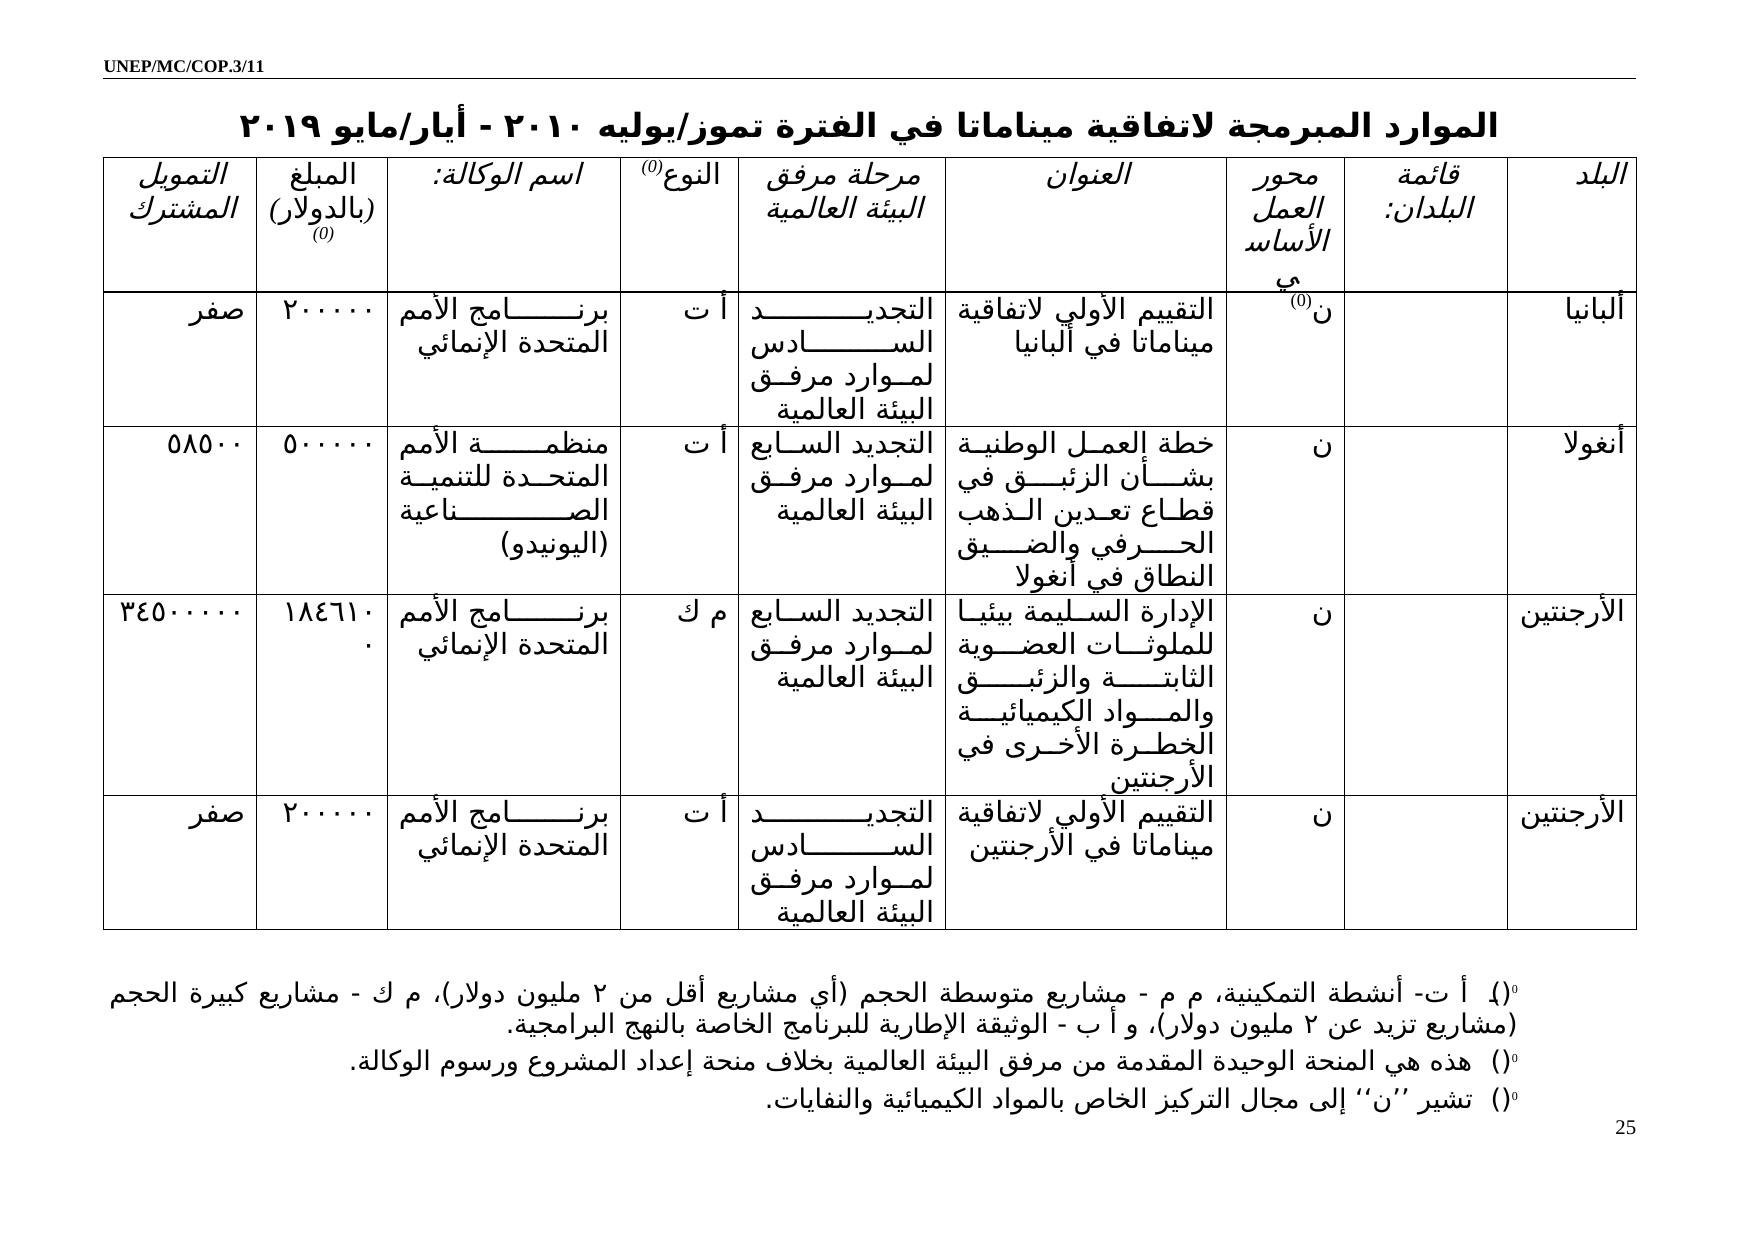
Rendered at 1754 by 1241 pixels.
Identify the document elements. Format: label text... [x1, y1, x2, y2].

table_cell التقييم الأولي لاتفاقية ميناماتا في الأرجنتين [946, 796, 1226, 929]
table_header البلد [1508, 158, 1636, 291]
table_header التمويل المشترك [104, 158, 256, 291]
table_cell برنامج الأمم المتحدة الإنمائي [388, 595, 620, 794]
table_cell ن [1227, 595, 1344, 794]
table_header قائمة البلدان: [1345, 158, 1507, 291]
table_cell ن() [1227, 293, 1344, 426]
table_header النوع() [621, 158, 738, 291]
table_cell التجديد السادس لموارد مرفق البيئة العالمية [739, 796, 945, 929]
table_cell ١٨٤٦١٠٠ [257, 595, 387, 794]
table_cell برنامج الأمم المتحدة الإنمائي [388, 796, 620, 929]
table_cell [1345, 796, 1507, 929]
table_cell التقييم الأولي لاتفاقية ميناماتا في ألبانيا [946, 293, 1226, 426]
table_cell الأرجنتين [1508, 796, 1636, 929]
table_cell أنغولا [1508, 427, 1636, 593]
table_cell الأرجنتين [1508, 595, 1636, 794]
table_cell [1345, 595, 1507, 794]
table_cell [1345, 427, 1507, 593]
table_cell ن [1227, 796, 1344, 929]
table_header محور العمل الأساسي [1227, 158, 1344, 291]
table_cell برنامج الأمم المتحدة الإنمائي [388, 293, 620, 426]
table_cell ٣٤٥٠٠٠٠٠ [104, 595, 256, 794]
table_cell م ك [621, 595, 738, 794]
table_cell ألبانيا [1508, 293, 1636, 426]
table_cell ٥٠٠٠٠٠ [257, 427, 387, 593]
table_cell ٢٠٠٠٠٠ [257, 796, 387, 929]
table_cell [1345, 293, 1507, 426]
table_cell أ ت [621, 293, 738, 426]
table_header مرحلة مرفق البيئة العالمية [739, 158, 945, 291]
table_cell أ ت [621, 427, 738, 593]
table_header العنوان [946, 158, 1226, 291]
table_cell منظمة الأمم المتحدة للتنمية الصناعية (اليونيدو) [388, 427, 620, 593]
table_cell صفر [104, 796, 256, 929]
table_cell التجديد السادس لموارد مرفق البيئة العالمية [739, 293, 945, 426]
table_header اسم الوكالة: [388, 158, 620, 291]
table_cell التجديد السابع لموارد مرفق البيئة العالمية [739, 595, 945, 794]
table_cell خطة العمل الوطنية بشأن الزئبق في قطاع تعدين الذهب الحرفي والضيق النطاق في أنغولا [946, 427, 1226, 593]
table_cell ٥٨٥٠٠ [104, 427, 256, 593]
subtitle الموارد المبرمجة لاتفاقية ميناماتا في الفترة تموز/يوليه ٢٠١٠ - أيار/مايو ٢٠١٩ [103, 107, 1636, 144]
table_cell الإدارة السليمة بيئيا للملوثات العضوية الثابتة والزئبق والمواد الكيميائية الخطرة الأخرى في الأرجنتين [946, 595, 1226, 794]
table_cell التجديد السابع لموارد مرفق البيئة العالمية [739, 427, 945, 593]
table_cell أ ت [621, 796, 738, 929]
table_cell صفر [104, 293, 256, 426]
table_cell ٢٠٠٠٠٠ [257, 293, 387, 426]
table_header المبلغ (بالدولار)() [257, 158, 387, 291]
table_cell ن [1227, 427, 1344, 593]
